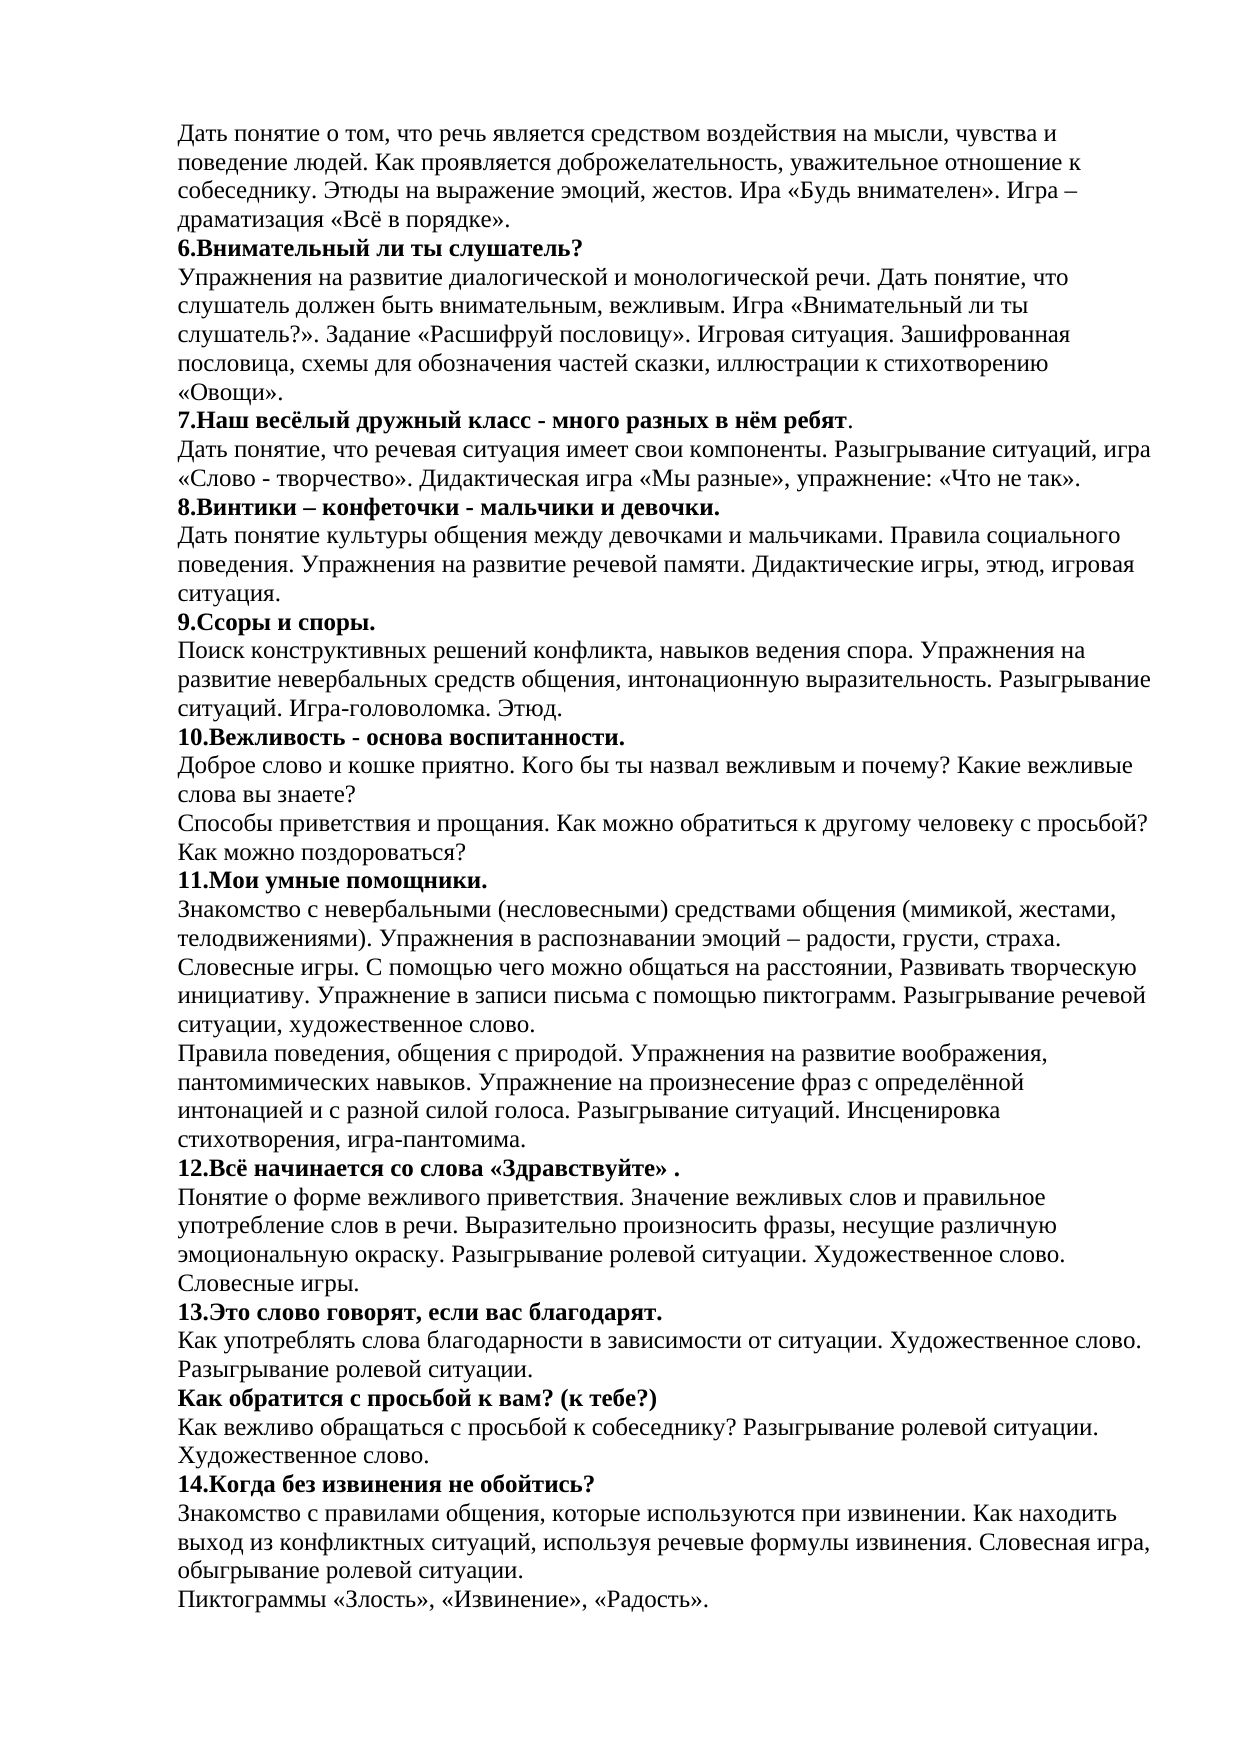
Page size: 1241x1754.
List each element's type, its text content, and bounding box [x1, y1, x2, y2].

text Понятие о форме вежливого приветствия. Значение вежливых слов и правильное употребление слов в речи. Выразительно произносить фразы, несущие различную эмоциональную окраску. Разыгрывание ролевой ситуации. Художественное слово. Словесные игры. [177, 1182, 1152, 1297]
text Доброе слово и кошке приятно. Кого бы ты назвал вежливым и почему? Какие вежливые слова вы знаете? [177, 751, 1152, 808]
text 7.Наш весёлый дружный класс - много разных в нём ребят. [177, 406, 1152, 434]
text 14.Когда без извинения не обойтись? [177, 1469, 1152, 1498]
text 12.Всё начинается со слова «Здравствуйте» . [177, 1153, 1152, 1182]
text Правила поведения, общения с природой. Упражнения на развитие воображения, пантомимических навыков. Упражнение на произнесение фраз с определённой интонацией и с разной силой голоса. Разыгрывание ситуаций. Инсценировка стихотворения, игра-пантомима. [177, 1038, 1152, 1153]
text 11.Мои умные помощники. [177, 866, 1152, 894]
text Как вежливо обращаться с просьбой к собеседнику? Разыгрывание ролевой ситуации. Художественное слово. [177, 1412, 1152, 1469]
text Как употреблять слова благодарности в зависимости от ситуации. Художественное слово. Разыгрывание ролевой ситуации. [177, 1326, 1152, 1383]
text Знакомство с невербальными (несловесными) средствами общения (мимикой, жестами, телодвижениями). Упражнения в распознавании эмоций – радости, грусти, страха. Словесные игры. С помощью чего можно общаться на расстоянии, Развивать творческую инициативу. Упражнение в записи письма с помощью пиктограмм. Разыгрывание речевой ситуации, художественное слово. [177, 894, 1152, 1038]
text Способы приветствия и прощания. Как можно обратиться к другому человеку с просьбой? Как можно поздороваться? [177, 808, 1152, 866]
text 10.Вежливость - основа воспитанности. [177, 722, 1152, 751]
text Пиктограммы «Злость», «Извинение», «Радость». [177, 1584, 1152, 1613]
text Знакомство с правилами общения, которые используются при извинении. Как находить выход из конфликтных ситуаций, используя речевые формулы извинения. Словесная игра, обыгрывание ролевой ситуации. [177, 1498, 1152, 1584]
text Дать понятие о том, что речь является средством воздействия на мысли, чувства и поведение людей. Как проявляется доброжелательность, уважительное отношение к собеседнику. Этюды на выражение эмоций, жестов. Ира «Будь внимателен». Игра – драматизация «Всё в порядке». [177, 118, 1152, 233]
text Как обратится с просьбой к вам? (к тебе?) [177, 1383, 1152, 1412]
text Упражнения на развитие диалогической и монологической речи. Дать понятие, что слушатель должен быть внимательным, вежливым. Игра «Внимательный ли ты слушатель?». Задание «Расшифруй пословицу». Игровая ситуация. Зашифрованная пословица, схемы для обозначения частей сказки, иллюстрации к стихотворению «Овощи». [177, 262, 1152, 406]
text Дать понятие культуры общения между девочками и мальчиками. Правила социального поведения. Упражнения на развитие речевой памяти. Дидактические игры, этюд, игровая ситуация. [177, 521, 1152, 607]
text Дать понятие, что речевая ситуация имеет свои компоненты. Разыгрывание ситуаций, игра «Слово - творчество». Дидактическая игра «Мы разные», упражнение: «Что не так». [177, 434, 1152, 492]
text 13.Это слово говорят, если вас благодарят. [177, 1297, 1152, 1326]
text 8.Винтики – конфеточки - мальчики и девочки. [177, 492, 1152, 521]
text 6.Внимательный ли ты слушатель? [177, 233, 1152, 262]
text 9.Ссоры и споры. [177, 607, 1152, 636]
text Поиск конструктивных решений конфликта, навыков ведения спора. Упражнения на развитие невербальных средств общения, интонационную выразительность. Разыгрывание ситуаций. Игра-головоломка. Этюд. [177, 636, 1152, 722]
